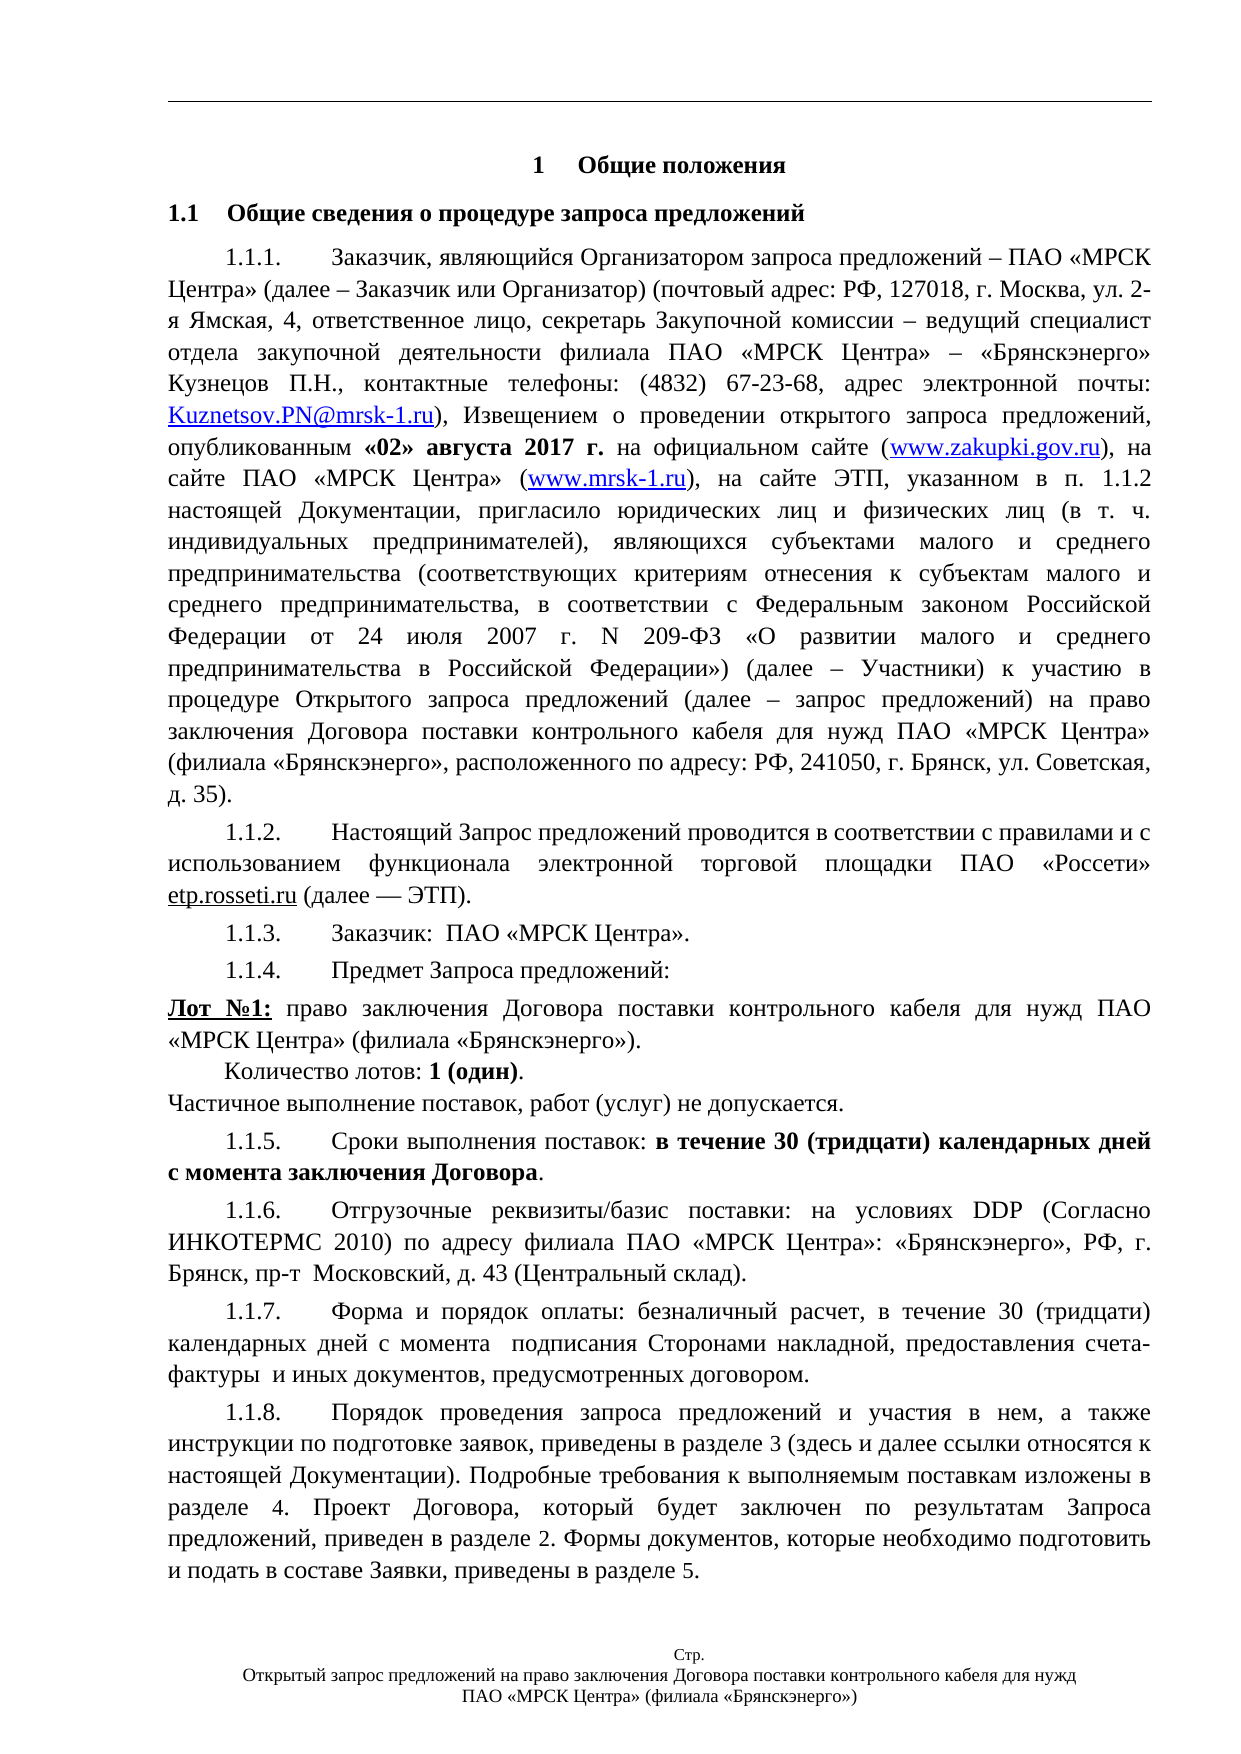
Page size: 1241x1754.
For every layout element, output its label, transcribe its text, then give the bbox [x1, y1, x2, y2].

list Частичное выполнение поставок, работ (услуг) не допускается. [168, 1088, 1152, 1117]
list Заказчик, являющийся Организатором запроса предложений – ПАО «МРСК Центра» (далее – Заказчик или Организатор) (почтовый адрес: РФ, 127018, г. Москва, ул. 2-я Ямская, 4, ответственное лицо, секретарь Закупочной комиссии – ведущий специалист отдела закупочной деятельности филиала ПАО «МРСК Центра» – «Брянскэнерго» Кузнецов П.Н., контактные телефоны: (4832) 67-23-68, адрес электронной почты: Kuznetsov.PN@mrsk-1.ru), Извещением о проведении открытого запроса предложений, опубликованным «02» августа 2017 г. на официальном сайте (www.zakupki.gov.ru), на сайте ПАО «МРСК Центра» (www.mrsk-1.ru), на сайте ЭТП, указанном в п. 1.1.2 настоящей Документации, пригласило юридических лиц и физических лиц (в т. ч. индивидуальных предпринимателей), являющихся субъектами малого и среднего предпринимательства (соответствующих критериям отнесения к субъектам малого и среднего предпринимательства, в соответствии с Федеральным законом Российской Федерации от 24 июля 2007 г. N 209-ФЗ «О развитии малого и среднего предпринимательства в Российской Федерации») (далее – Участники) к участию в процедуре Открытого запроса предложений (далее – запрос предложений) на право заключения Договора поставки контрольного кабеля для нужд ПАО «МРСК Центра» (филиала «Брянскэнерго», расположенного по адресу: РФ, 241050, г. Брянск, ул. Советская, д. 35). [168, 242, 1152, 808]
subtitle Общие сведения о процедуре запроса предложений [168, 198, 1152, 227]
list Форма и порядок оплаты: безналичный расчет, в течение 30 (тридцати) календарных дней с момента подписания Сторонами накладной, предоставления счета-фактуры и иных документов, предусмотренных договором. [168, 1296, 1152, 1388]
list Порядок проведения запроса предложений и участия в нем, а также инструкции по подготовке заявок, приведены в разделе 3 (здесь и далее ссылки относятся к настоящей Документации). Подробные требования к выполняемым поставкам изложены в разделе 4. Проект Договора, который будет заключен по результатам Запроса предложений, приведен в разделе 2. Формы документов, которые необходимо подготовить и подать в составе Заявки, приведены в разделе 5. [168, 1397, 1152, 1583]
list Отгрузочные реквизиты/базис поставки: на условиях DDP (Согласно ИНКОТЕРМС 2010) по адресу филиала ПАО «МРСК Центра»: «Брянскэнерго», РФ, г. Брянск, пр-т Московский, д. 43 (Центральный склад). [168, 1195, 1152, 1287]
list Предмет Запроса предложений: [168, 955, 1152, 984]
list Настоящий Запрос предложений проводится в соответствии с правилами и с использованием функционала электронной торговой площадки ПАО «Россети» etp.rosseti.ru (далее — ЭТП). [168, 817, 1152, 908]
text Лот №1: право заключения Договора поставки контрольного кабеля для нужд ПАО «МРСК Центра» (филиала «Брянскэнерго»). [168, 993, 1152, 1053]
text Количество лотов: 1 (один). [168, 1056, 1152, 1085]
list Сроки выполнения поставок: в течение 30 (тридцати) календарных дней с момента заключения Договора. [168, 1126, 1152, 1186]
list Заказчик: ПАО «МРСК Центра». [168, 918, 1152, 946]
subtitle Общие положения [166, 150, 1152, 179]
